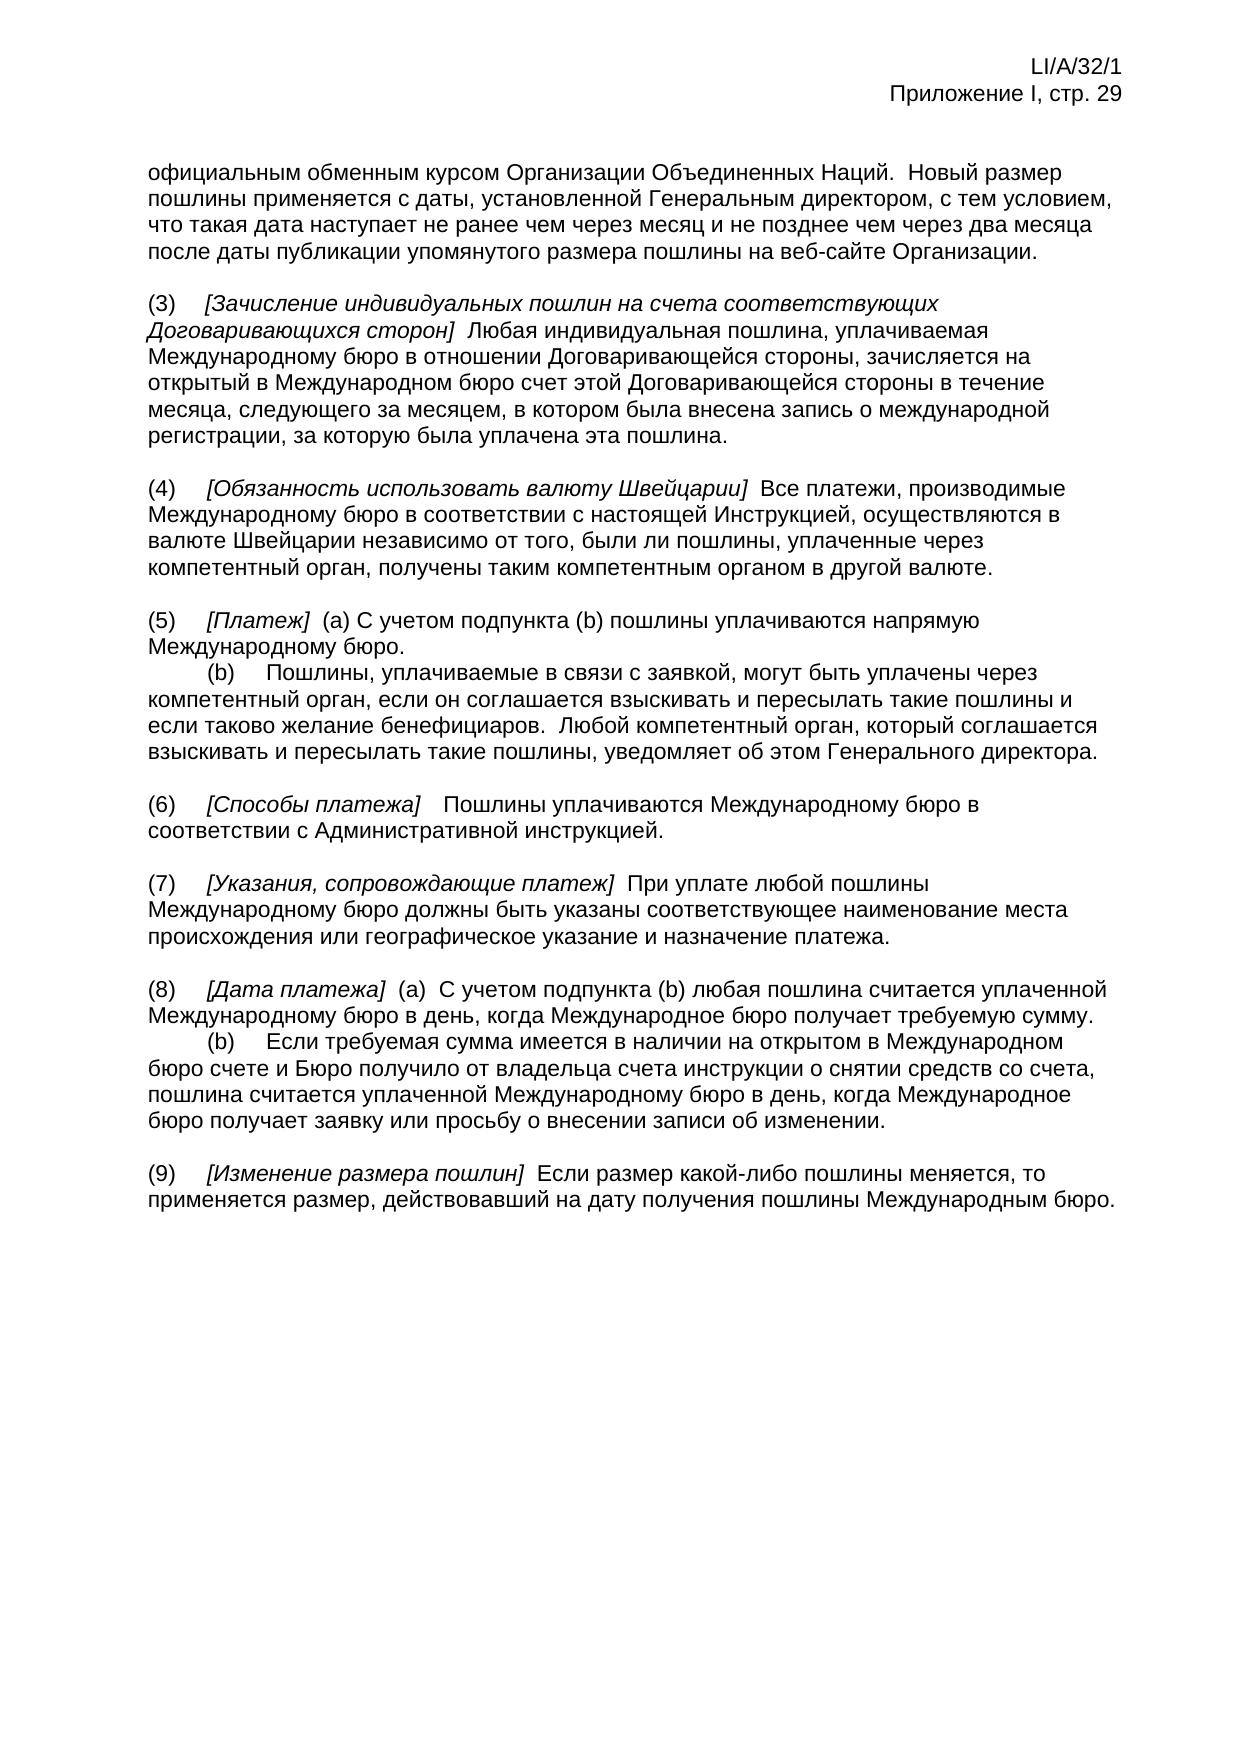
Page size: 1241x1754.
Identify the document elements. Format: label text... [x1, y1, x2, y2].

text (9) [Изменение размера пошлин] Если размер какой-либо пошлины меняется, то применяется размер, действовавший на дату получения пошлины Международным бюро. [148, 1160, 1122, 1213]
text (4) [Обязанность использовать валюту Швейцарии] Все платежи, производимые Международному бюро в соответствии с настоящей Инструкцией, осуществляются в валюте Швейцарии независимо от того, были ли пошлины, уплаченные через компетентный орган, получены таким компетентным органом в другой валюте. [148, 475, 1122, 580]
text (6) [Способы платежа] Пошлины уплачиваются Международному бюро в соответствии с Административной инструкцией. [148, 791, 1122, 844]
text (5) [Платеж] (a) С учетом подпункта (b) пошлины уплачиваются напрямую Международному бюро. [148, 607, 1122, 659]
text (b) Если требуемая сумма имеется в наличии на открытом в Международном бюро счете и Бюро получило от владельца счета инструкции о снятии средств со счета, пошлина считается уплаченной Международному бюро в день, когда Международное бюро получает заявку или просьбу о внесении записи об изменении. [148, 1028, 1122, 1134]
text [148, 158, 1122, 264]
text (7) [Указания, сопровождающие платеж] При уплате любой пошлины Международному бюро должны быть указаны соответствующее наименование места происхождения или географическое указание и назначение платежа. [148, 870, 1122, 949]
text (3) [Зачисление индивидуальных пошлин на счета соответствующих Договаривающихся сторон] Любая индивидуальная пошлина, уплачиваемая Международному бюро в отношении Договаривающейся стороны, зачисляется на открытый в Международном бюро счет этой Договаривающейся стороны в течение месяца, следующего за месяцем, в котором была внесена запись о международной регистрации, за которую была уплачена эта пошлина. [148, 290, 1122, 448]
text (b) Пошлины, уплачиваемые в связи с заявкой, могут быть уплачены через компетентный орган, если он соглашается взыскивать и пересылать такие пошлины и если таково желание бенефициаров. Любой компетентный орган, который соглашается взыскивать и пересылать такие пошлины, уведомляет об этом Генерального директора. [148, 659, 1122, 765]
text (8) [Дата платежа] (a) С учетом подпункта (b) любая пошлина считается уплаченной Международному бюро в день, когда Международное бюро получает требуемую сумму. [148, 976, 1122, 1028]
